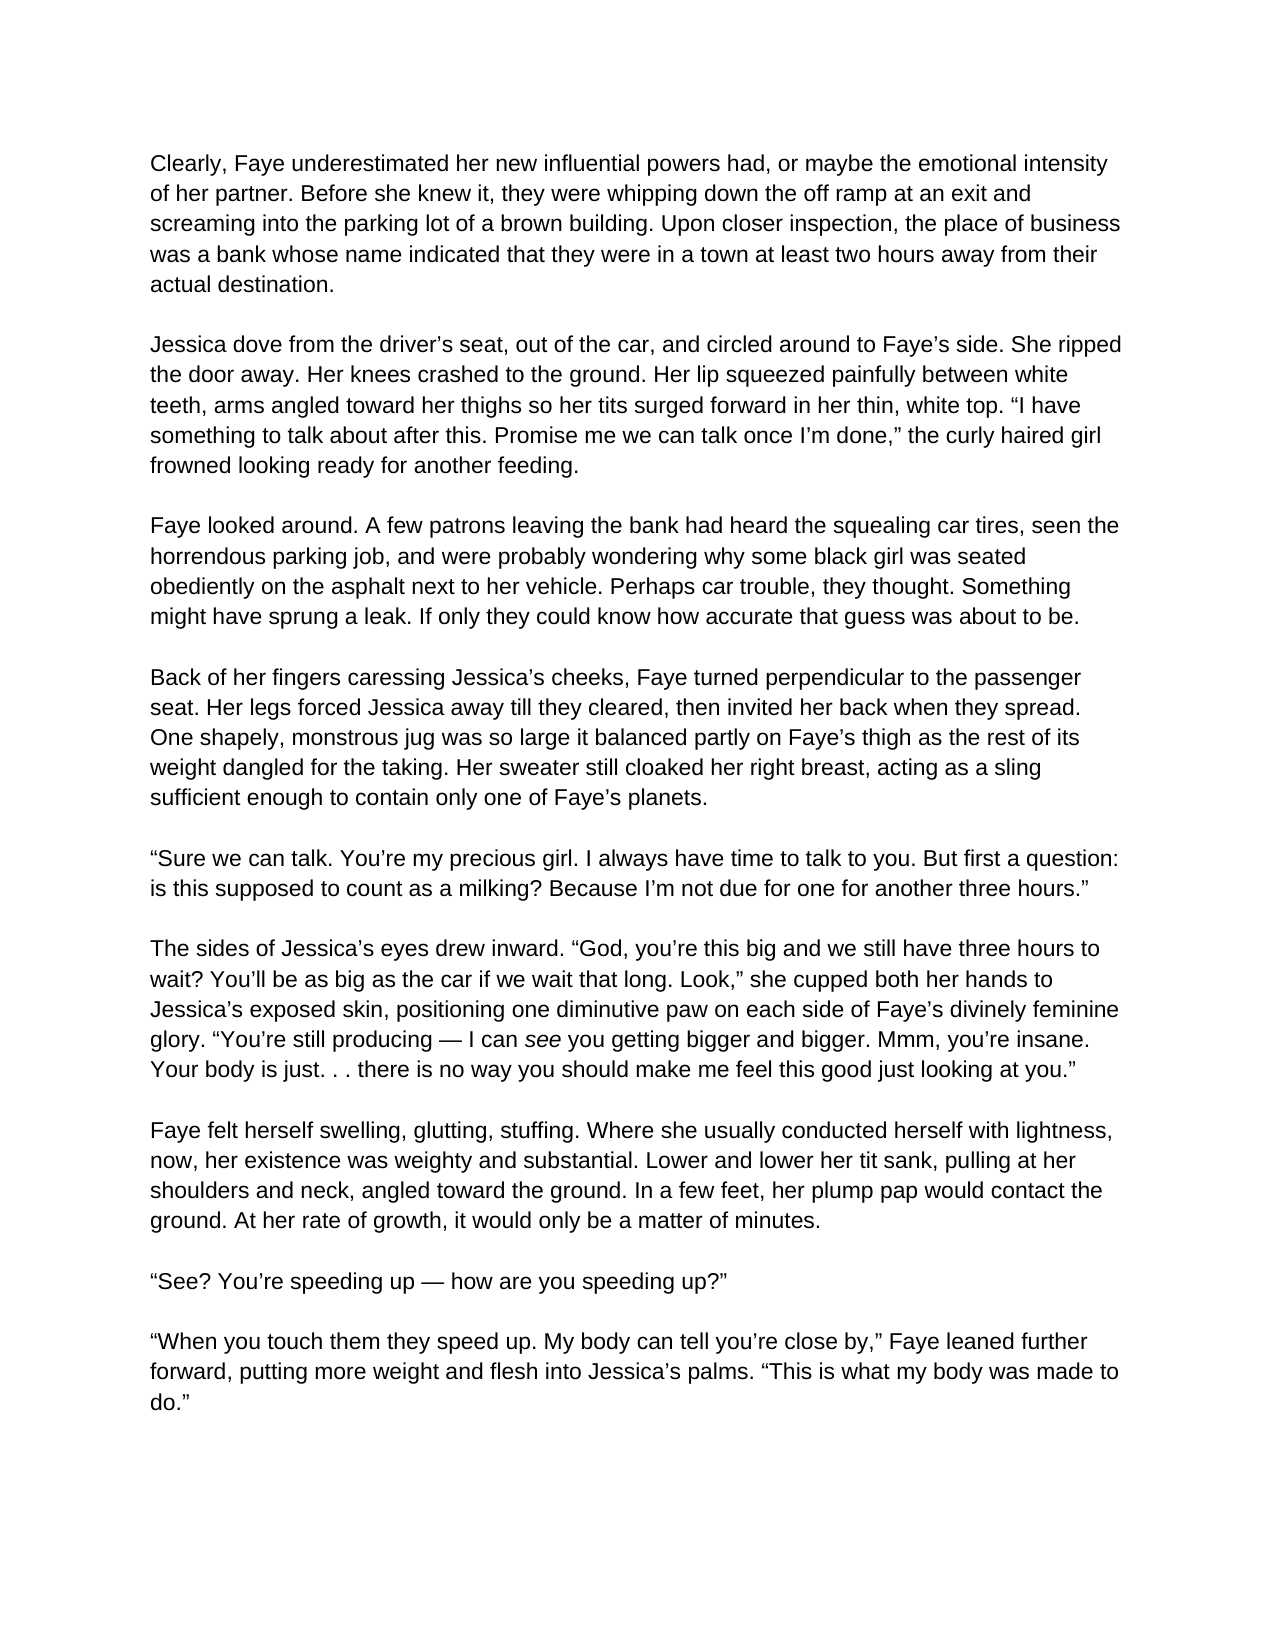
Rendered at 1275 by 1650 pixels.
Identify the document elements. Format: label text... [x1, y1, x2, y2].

text The sides of Jessica’s eyes drew inward. “God, you’re this big and we still have three hours to wait? You’ll be as big as the car if we wait that long. Look,” she cupped both her hands to Jessica’s exposed skin, positioning one diminutive paw on each side of Faye’s divinely feminine glory. “You’re still producing — I can see you getting bigger and bigger. Mmm, you’re insane. Your body is just. . . there is no way you should make me feel this good just looking at you.” [150, 935, 1125, 1083]
text Back of her fingers caressing Jessica’s cheeks, Faye turned perpendicular to the passenger seat. Her legs forced Jessica away till they cleared, then invited her back when they spread. One shapely, monstrous jug was so large it balanced partly on Faye’s thigh as the rest of its weight dangled for the taking. Her sweater still cloaked her right breast, acting as a sling sufficient enough to contain only one of Faye’s planets. [150, 663, 1125, 811]
text “See? You’re speeding up — how are you speeding up?” [150, 1268, 1125, 1294]
text Jessica dove from the driver’s seat, out of the car, and circled around to Faye’s side. She ripped the door away. Her knees crashed to the ground. Her lip squeezed painfully between white teeth, arms angled toward her thighs so her tits surged forward in her thin, white top. “I have something to talk about after this. Promise me we can talk once I’m done,” the curly haired girl frowned looking ready for another feeding. [150, 331, 1125, 478]
text Faye looked around. A few patrons leaving the bank had heard the squealing car tires, seen the horrendous parking job, and were probably wondering why some black girl was seated obediently on the asphalt next to her vehicle. Perhaps car trouble, they thought. Something might have sprung a leak. If only they could know how accurate that guess was about to be. [150, 512, 1125, 629]
text “Sure we can talk. You’re my precious girl. I always have time to talk to you. But first a question: is this supposed to count as a milking? Because I’m not due for one for another three hours.” [150, 845, 1125, 901]
text Faye felt herself swelling, glutting, stuffing. Where she usually conducted herself with lightness, now, her existence was weighty and substantial. Lower and lower her tit sank, pulling at her shoulders and neck, angled toward the ground. In a few feet, her plump pap would contact the ground. At her rate of growth, it would only be a matter of minutes. [150, 1117, 1125, 1234]
text “When you touch them they speed up. My body can tell you’re close by,” Faye leaned further forward, putting more weight and flesh into Jessica’s palms. “This is what my body was made to do.” [150, 1328, 1125, 1415]
text Clearly, Faye underestimated her new influential powers had, or maybe the emotional intensity of her partner. Before she knew it, they were whipping down the off ramp at an exit and screaming into the parking lot of a brown building. Upon closer inspection, the place of business was a bank whose name indicated that they were in a town at least two hours away from their actual destination. [150, 150, 1125, 297]
